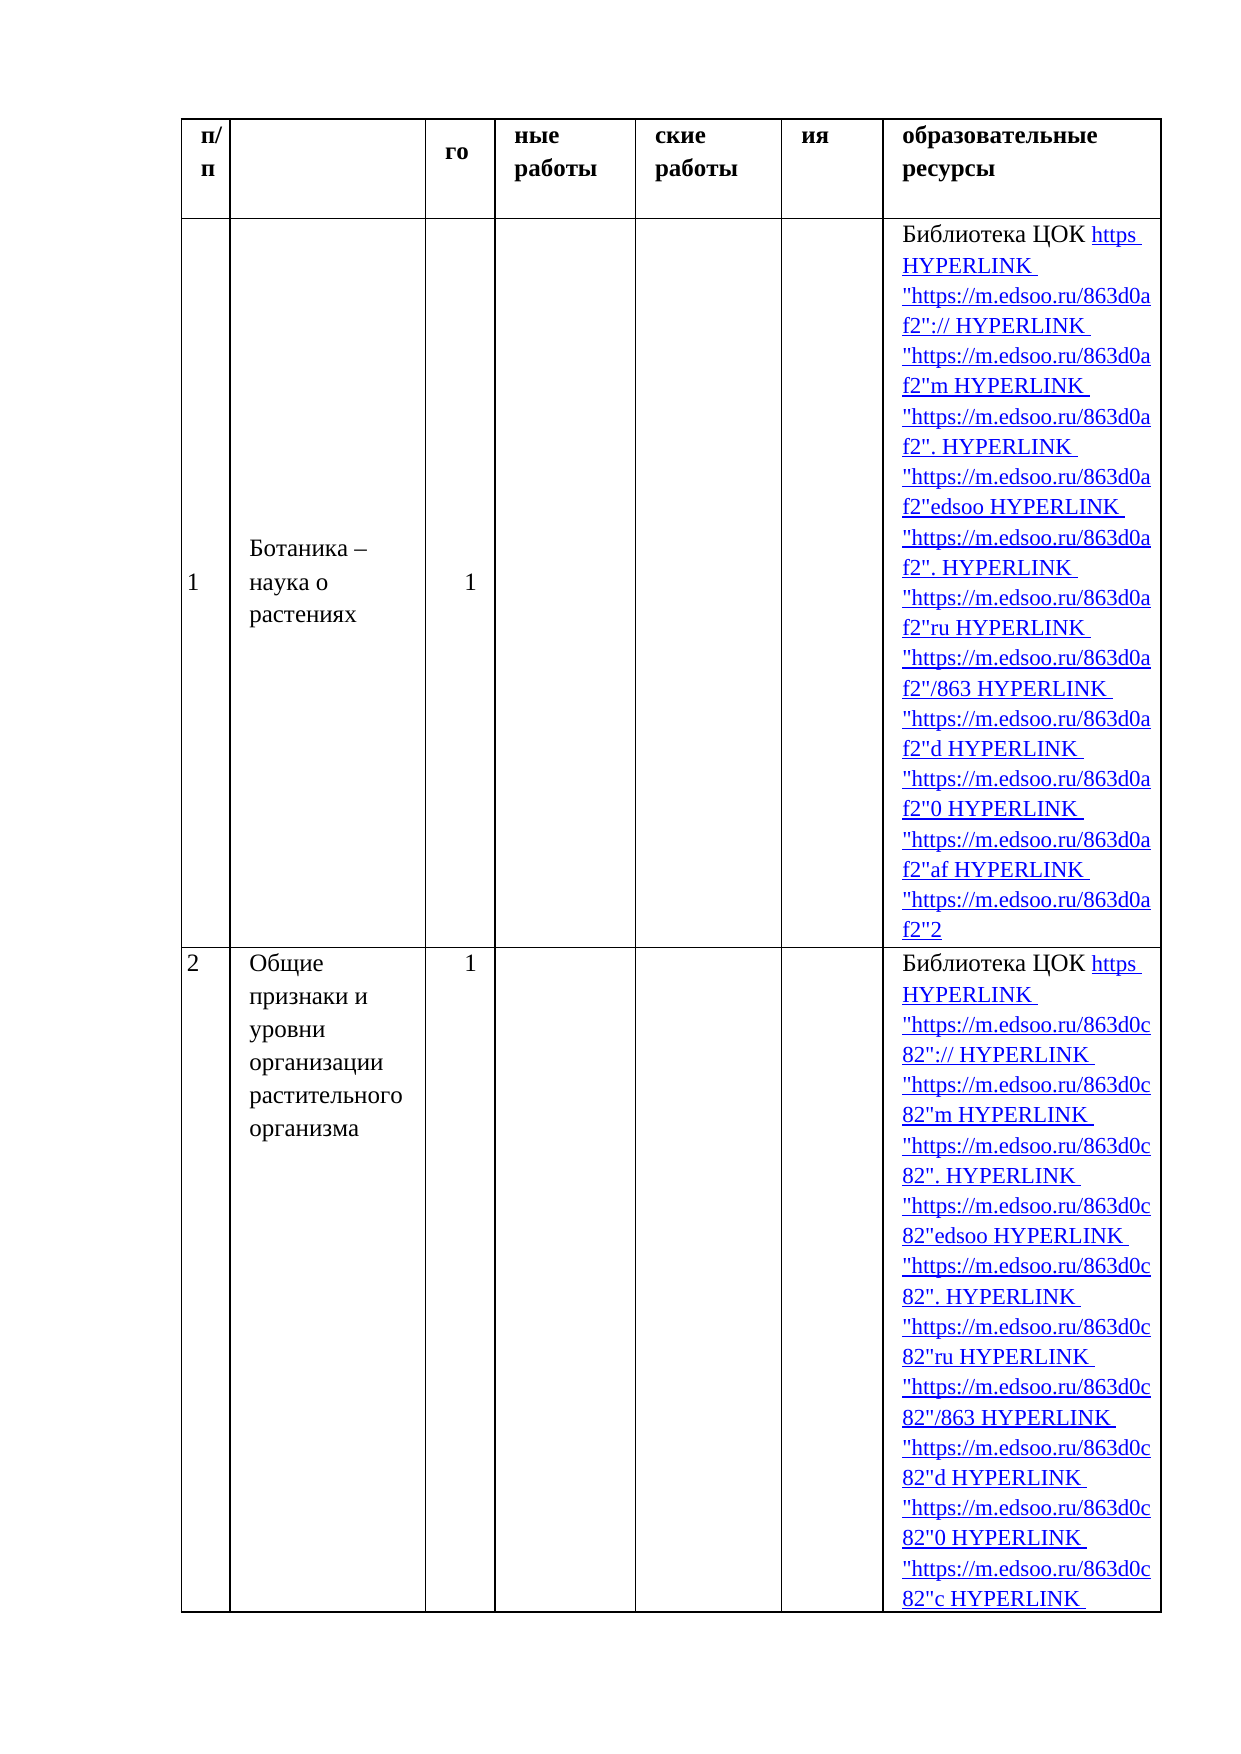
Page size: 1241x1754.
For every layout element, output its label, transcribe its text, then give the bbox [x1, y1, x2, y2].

table_cell [782, 219, 882, 947]
table_cell Всего [426, 120, 494, 218]
table_cell [636, 948, 781, 1611]
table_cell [231, 948, 425, 1611]
table_cell Библиотека ЦОК https HYPERLINK "https://m.edsoo.ru/863d0af2":// HYPERLINK "https://m.edsoo.ru/863d0af2"m HYPERLINK "https://m.edsoo.ru/863d0af2". HYPERLINK "https://m.edsoo.ru/863d0af2"edsoo HYPERLINK "https://m.edsoo.ru/863d0af2". HYPERLINK "https://m.edsoo.ru/863d0af2"ru HYPERLINK "https://m.edsoo.ru/863d0af2"/863 HYPERLINK "https://m.edsoo.ru/863d0af2"d HYPERLINK "https://m.edsoo.ru/863d0af2"0 HYPERLINK "https://m.edsoo.ru/863d0af2"af HYPERLINK "https://m.edsoo.ru/863d0af2"2 [884, 219, 1160, 947]
table_cell [636, 219, 781, 947]
table_cell 1 [426, 219, 494, 947]
table_cell 1 [182, 219, 229, 947]
table_cell 2 [182, 948, 229, 1611]
table_cell Ботаника – наука о растениях [231, 219, 425, 947]
table_cell [496, 219, 635, 947]
table_cell Контрольные работы [496, 120, 635, 218]
table_cell Практические работы [636, 120, 781, 218]
table_cell [782, 948, 882, 1611]
table_cell [496, 948, 635, 1611]
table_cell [884, 948, 1160, 1611]
table_cell 1 [426, 948, 494, 1611]
